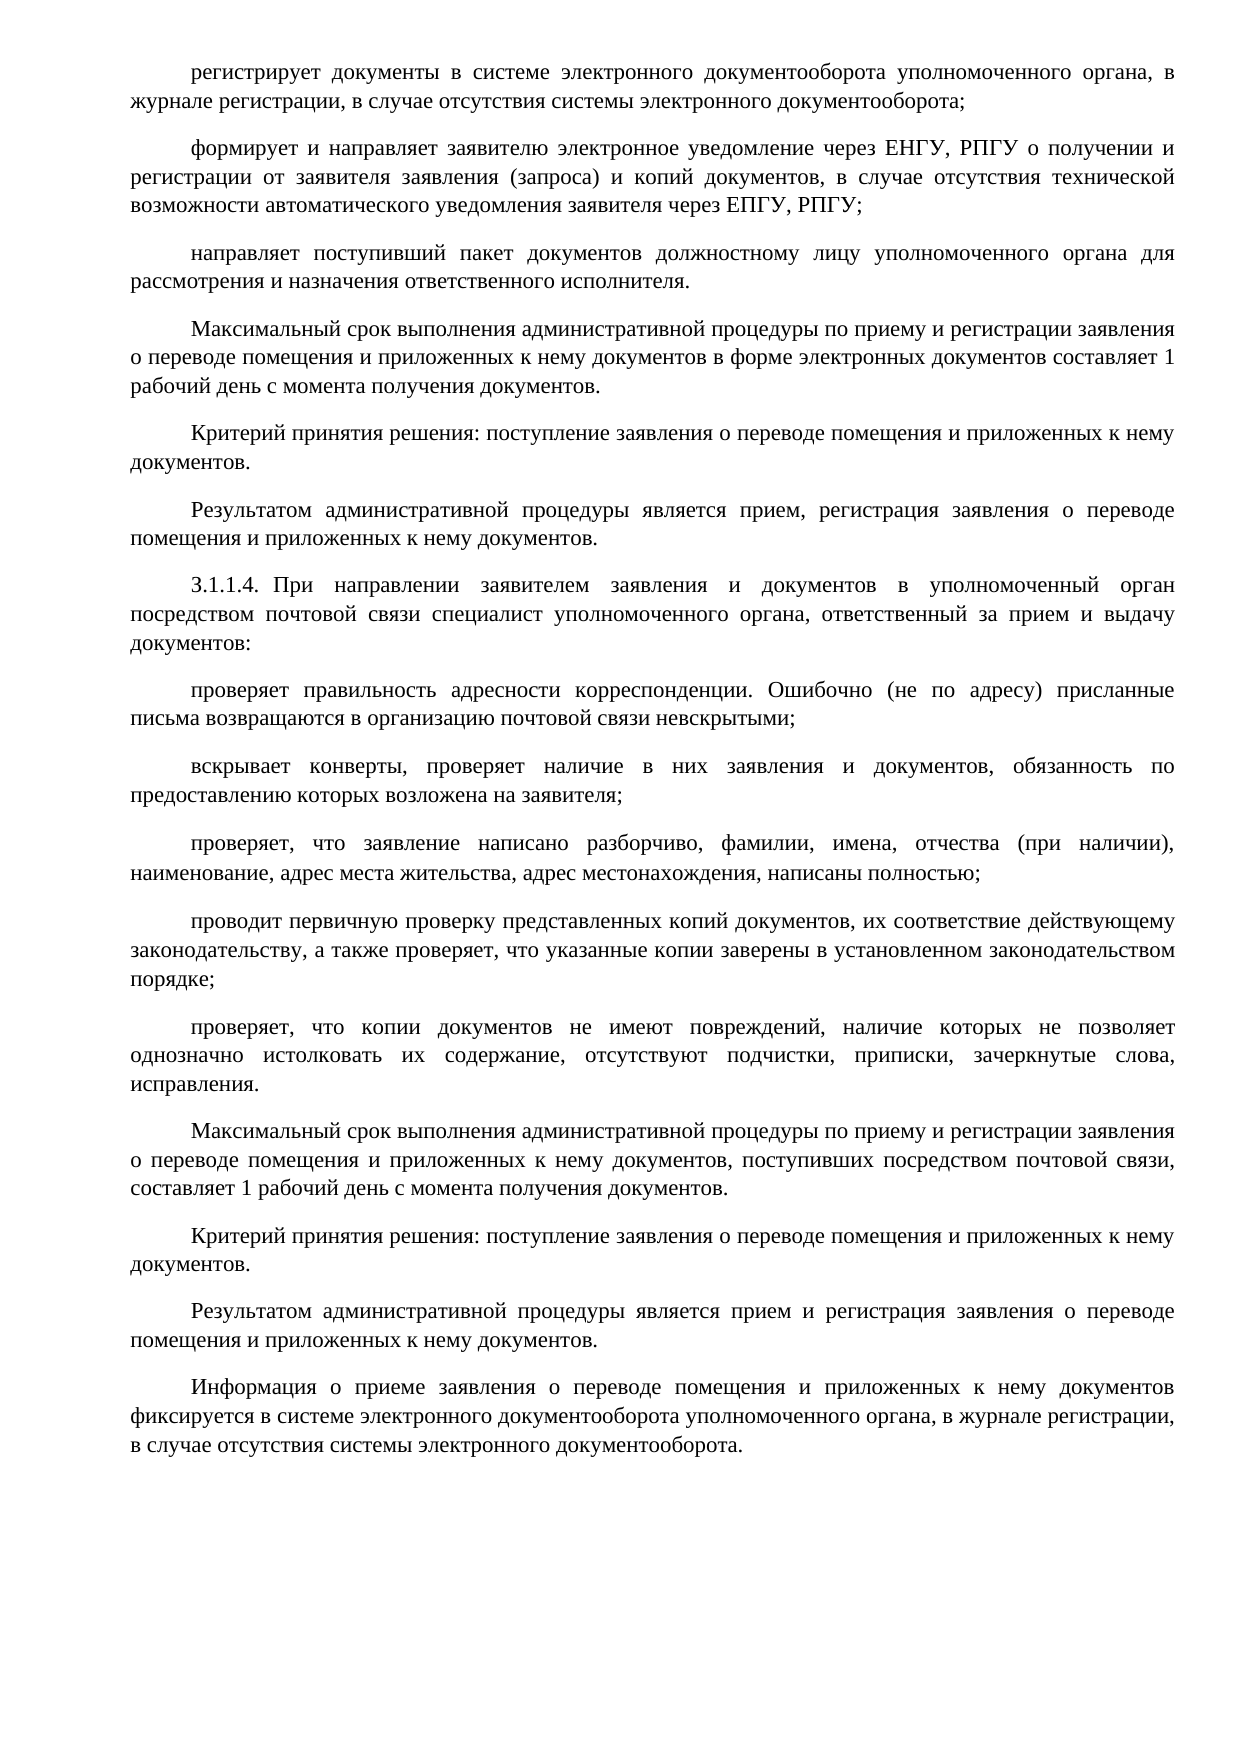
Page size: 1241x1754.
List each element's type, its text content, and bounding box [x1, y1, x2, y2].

text Информация о приеме заявления о переводе помещения и приложенных к нему документов фиксируется в системе электронного документооборота уполномоченного органа, в журнале регистрации, в случае отсутствия системы электронного документооборота. [130, 1371, 1177, 1458]
text проверяет, что заявление написано разборчиво, фамилии, имена, отчества (при наличии), наименование, адрес места жительства, адрес местонахождения, написаны полностью; [130, 827, 1177, 886]
text Результатом административной процедуры является прием и регистрация заявления о переводе помещения и приложенных к нему документов. [130, 1296, 1177, 1353]
text регистрирует документы в системе электронного документооборота уполномоченного органа, в журнале регистрации, в случае отсутствия системы электронного документооборота; [130, 56, 1177, 114]
text Критерий принятия решения: поступление заявления о переводе помещения и приложенных к нему документов. [130, 417, 1177, 475]
text направляет поступивший пакет документов должностному лицу уполномоченного органа для рассмотрения и назначения ответственного исполнителя. [130, 237, 1177, 294]
text Результатом административной процедуры является прием, регистрация заявления о переводе помещения и приложенных к нему документов. [130, 494, 1177, 551]
text Критерий принятия решения: поступление заявления о переводе помещения и приложенных к нему документов. [130, 1220, 1177, 1277]
text Максимальный срок выполнения административной процедуры по приему и регистрации заявления о переводе помещения и приложенных к нему документов в форме электронных документов составляет 1 рабочий день с момента получения документов. [130, 313, 1177, 399]
text Максимальный срок выполнения административной процедуры по приему и регистрации заявления о переводе помещения и приложенных к нему документов, поступивших посредством почтовой связи, составляет 1 рабочий день с момента получения документов. [130, 1116, 1177, 1201]
text проверяет правильность адресности корреспонденции. Ошибочно (не по адресу) присланные письма возвращаются в организацию почтовой связи невскрытыми; [130, 674, 1177, 732]
text формирует и направляет заявителю электронное уведомление через ЕНГУ, РПГУ о получении и регистрации от заявителя заявления (запроса) и копий документов, в случае отсутствия технической возможности автоматического уведомления заявителя через ЕПГУ, РПГУ; [130, 133, 1177, 219]
list При направлении заявителем заявления и документов в уполномоченный орган посредством почтовой связи специалист уполномоченного органа, ответственный за прием и выдачу документов: [130, 570, 1177, 656]
text проводит первичную проверку представленных копий документов, их соответствие действующему законодательству, а также проверяет, что указанные копии заверены в установленном законодательством порядке; [130, 905, 1177, 992]
text проверяет, что копии документов не имеют повреждений, наличие которых не позволяет однозначно истолковать их содержание, отсутствуют подчистки, приписки, зачеркнутые слова, исправления. [130, 1011, 1177, 1097]
text вскрывает конверты, проверяет наличие в них заявления и документов, обязанность по предоставлению которых возложена на заявителя; [130, 749, 1177, 808]
